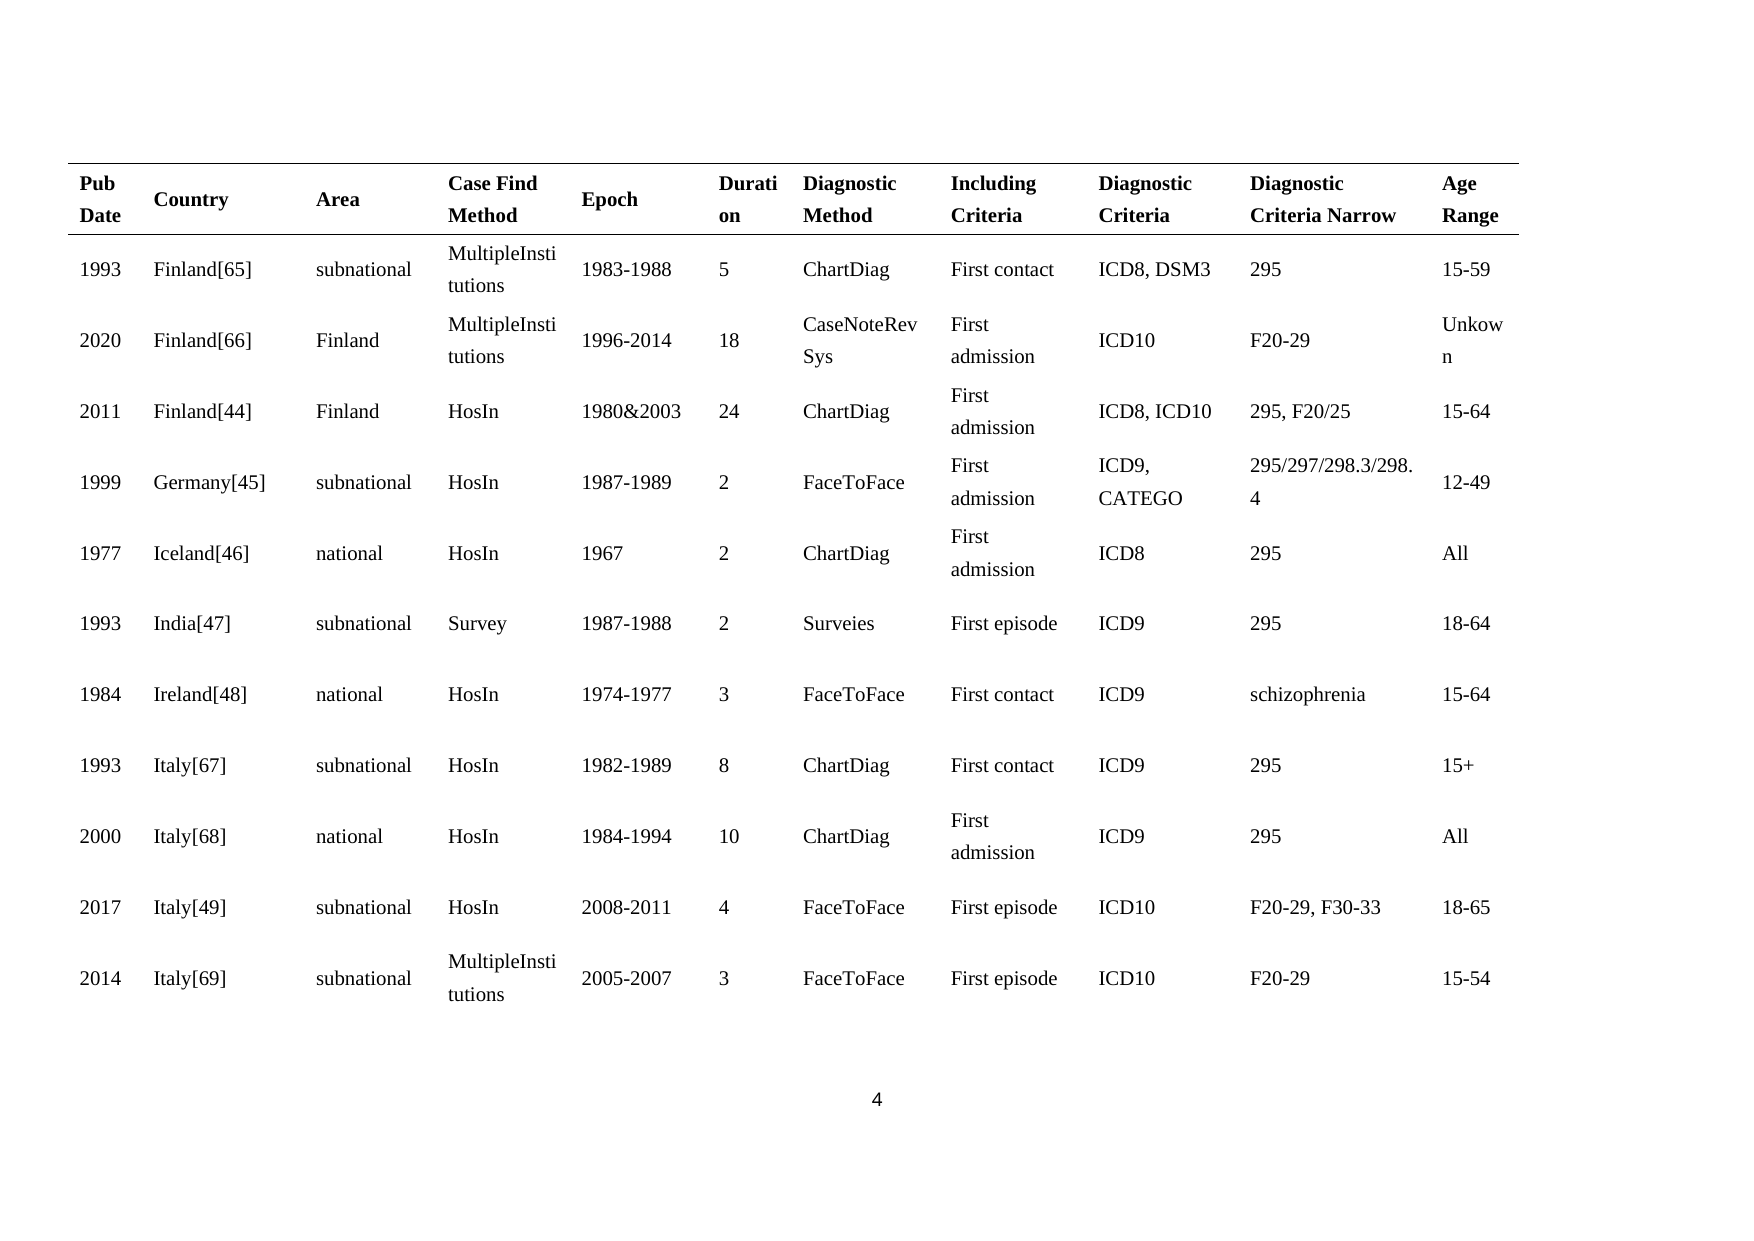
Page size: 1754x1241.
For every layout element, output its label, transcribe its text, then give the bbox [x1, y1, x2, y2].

table_cell 2014 [68, 942, 142, 1013]
table_header Diagnostic Criteria Narrow [1239, 164, 1431, 234]
table_cell Finland [305, 305, 437, 375]
table_cell 295 [1239, 588, 1431, 659]
table_cell 18-65 [1431, 871, 1519, 942]
table_cell 15-64 [1431, 375, 1519, 446]
table_cell 24 [707, 375, 792, 446]
table_header Diagnostic Method [792, 164, 939, 234]
table_cell 1987-1988 [570, 588, 707, 659]
table_cell Italy[67] [142, 730, 304, 800]
table_cell Germany[45] [142, 446, 304, 517]
table_cell ICD9 [1087, 730, 1239, 800]
table_cell 1983-1988 [570, 235, 707, 304]
table_cell 1993 [68, 730, 142, 800]
table_cell 18 [707, 305, 792, 375]
table_cell 1967 [570, 517, 707, 588]
table_cell 4 [707, 871, 792, 942]
table_header Country [142, 164, 304, 234]
table_cell 15-54 [1431, 942, 1519, 1013]
table_cell national [305, 659, 437, 729]
table_cell ICD8 [1087, 517, 1239, 588]
table_cell 2020 [68, 305, 142, 375]
table_cell 1993 [68, 235, 142, 304]
table_cell India[47] [142, 588, 304, 659]
table_cell 2011 [68, 375, 142, 446]
table_cell F20-29 [1239, 305, 1431, 375]
table_cell 3 [707, 942, 792, 1013]
table_cell ICD8, DSM3 [1087, 235, 1239, 304]
table_cell HosIn [437, 800, 570, 871]
table_cell 1999 [68, 446, 142, 517]
table_cell MultipleInstitutions [437, 235, 570, 304]
table_header Age Range [1431, 164, 1519, 234]
table_cell F20-29, F30-33 [1239, 871, 1431, 942]
table_cell schizophrenia [1239, 659, 1431, 729]
table_cell HosIn [437, 730, 570, 800]
table_cell 295/297/298.3/298.4 [1239, 446, 1431, 517]
table_cell First admission [939, 517, 1087, 588]
table_cell national [305, 517, 437, 588]
table_cell ChartDiag [792, 730, 939, 800]
table_cell Finland[44] [142, 375, 304, 446]
table_cell ChartDiag [792, 800, 939, 871]
table_header Diagnostic Criteria [1087, 164, 1239, 234]
table_cell 15+ [1431, 730, 1519, 800]
table_cell ICD10 [1087, 942, 1239, 1013]
table_cell First episode [939, 588, 1087, 659]
table_cell First contact [939, 730, 1087, 800]
table_cell First episode [939, 942, 1087, 1013]
table_cell ChartDiag [792, 235, 939, 304]
table_cell 2017 [68, 871, 142, 942]
table_cell 2 [707, 446, 792, 517]
table_cell 1996-2014 [570, 305, 707, 375]
table_cell Italy[69] [142, 942, 304, 1013]
table_cell subnational [305, 942, 437, 1013]
table_cell 2 [707, 517, 792, 588]
table_cell Finland[66] [142, 305, 304, 375]
table_cell Survey [437, 588, 570, 659]
table_cell 295, F20/25 [1239, 375, 1431, 446]
table_cell 2005-2007 [570, 942, 707, 1013]
table_cell 3 [707, 659, 792, 729]
table_cell 2 [707, 588, 792, 659]
table_cell First contact [939, 235, 1087, 304]
table_cell 1982-1989 [570, 730, 707, 800]
table_cell 1993 [68, 588, 142, 659]
table_cell 18-64 [1431, 588, 1519, 659]
table_header Area [305, 164, 437, 234]
table_cell ICD9 [1087, 659, 1239, 729]
table_cell First admission [939, 305, 1087, 375]
table_header Pub Date [68, 164, 142, 234]
table_cell subnational [305, 235, 437, 304]
table_cell First admission [939, 446, 1087, 517]
table_cell 1980&2003 [570, 375, 707, 446]
table_cell MultipleInstitutions [437, 305, 570, 375]
table_cell ICD9 [1087, 800, 1239, 871]
table_cell Unkown [1431, 305, 1519, 375]
table_cell FaceToFace [792, 942, 939, 1013]
table_cell HosIn [437, 871, 570, 942]
table_cell 295 [1239, 730, 1431, 800]
table_cell HosIn [437, 446, 570, 517]
table_cell Iceland[46] [142, 517, 304, 588]
table_cell FaceToFace [792, 871, 939, 942]
table_cell ChartDiag [792, 517, 939, 588]
table_cell 15-64 [1431, 659, 1519, 729]
table_cell First admission [939, 375, 1087, 446]
table_cell Finland[65] [142, 235, 304, 304]
table_cell ICD8, ICD10 [1087, 375, 1239, 446]
table_cell 5 [707, 235, 792, 304]
table_cell FaceToFace [792, 659, 939, 729]
table_cell First contact [939, 659, 1087, 729]
table_cell ICD9, CATEGO [1087, 446, 1239, 517]
table_cell ICD9 [1087, 588, 1239, 659]
table_cell 295 [1239, 517, 1431, 588]
table_cell 10 [707, 800, 792, 871]
table_cell 15-59 [1431, 235, 1519, 304]
table_cell subnational [305, 588, 437, 659]
table_cell Italy[49] [142, 871, 304, 942]
table_cell Ireland[48] [142, 659, 304, 729]
table_cell FaceToFace [792, 446, 939, 517]
table_cell MultipleInstitutions [437, 942, 570, 1013]
table_cell CaseNoteRevSys [792, 305, 939, 375]
table_cell national [305, 800, 437, 871]
table_cell Finland [305, 375, 437, 446]
table_cell All [1431, 517, 1519, 588]
table_header Case Find Method [437, 164, 570, 234]
table_cell First episode [939, 871, 1087, 942]
table_cell subnational [305, 730, 437, 800]
table_cell subnational [305, 446, 437, 517]
table_cell ICD10 [1087, 871, 1239, 942]
table_cell 295 [1239, 800, 1431, 871]
table_cell 12-49 [1431, 446, 1519, 517]
table_cell subnational [305, 871, 437, 942]
table_cell 8 [707, 730, 792, 800]
table_cell F20-29 [1239, 942, 1431, 1013]
table_cell Surveies [792, 588, 939, 659]
table_cell HosIn [437, 375, 570, 446]
table_cell All [1431, 800, 1519, 871]
table_cell 1987-1989 [570, 446, 707, 517]
table_cell 1984-1994 [570, 800, 707, 871]
table_cell 2008-2011 [570, 871, 707, 942]
table_header Epoch [570, 164, 707, 234]
table_cell Italy[68] [142, 800, 304, 871]
table_cell 2000 [68, 800, 142, 871]
table_cell ChartDiag [792, 375, 939, 446]
table_cell First admission [939, 800, 1087, 871]
table_header Duration [707, 164, 792, 234]
table_cell ICD10 [1087, 305, 1239, 375]
table_cell HosIn [437, 517, 570, 588]
table_cell 1984 [68, 659, 142, 729]
table_cell 1974-1977 [570, 659, 707, 729]
table_cell HosIn [437, 659, 570, 729]
table_cell 1977 [68, 517, 142, 588]
table_header Including Criteria [939, 164, 1087, 234]
table_cell 295 [1239, 235, 1431, 304]
